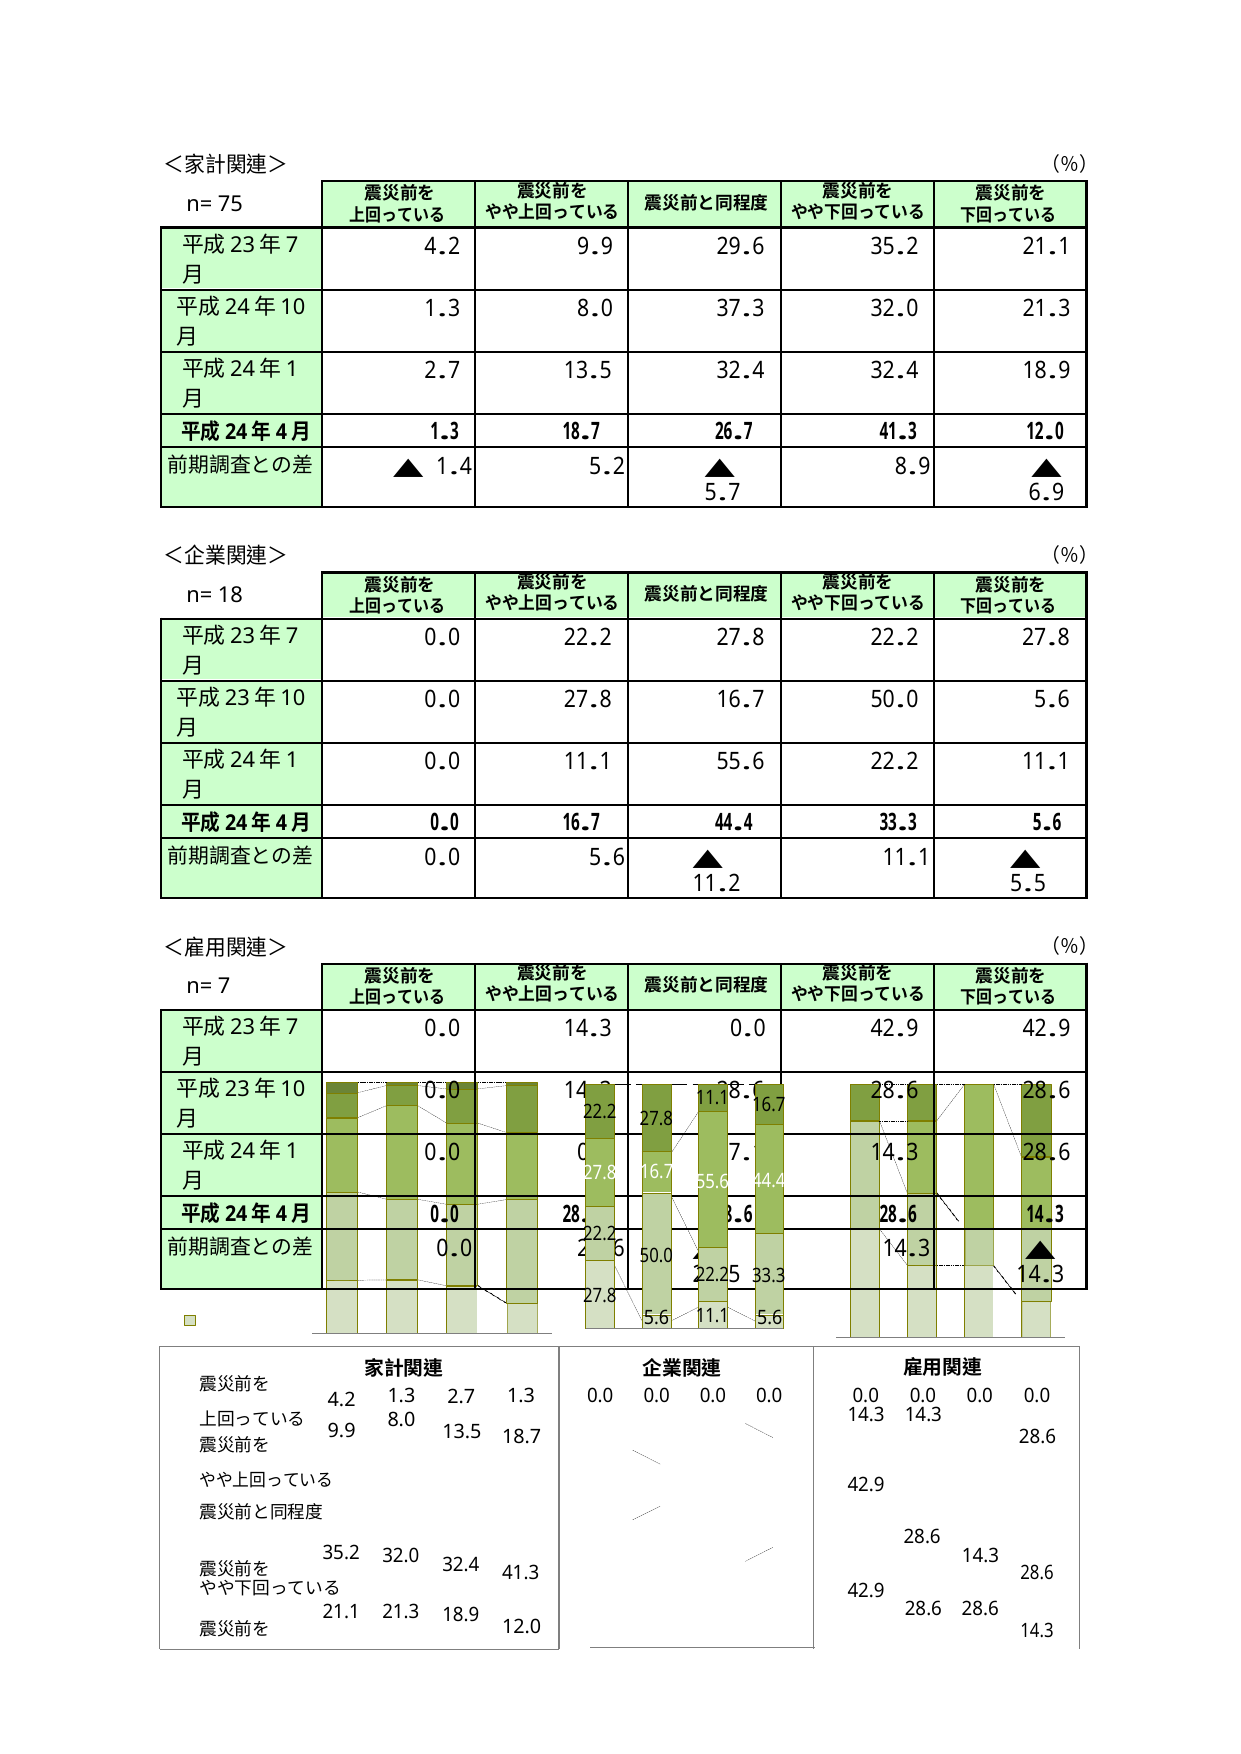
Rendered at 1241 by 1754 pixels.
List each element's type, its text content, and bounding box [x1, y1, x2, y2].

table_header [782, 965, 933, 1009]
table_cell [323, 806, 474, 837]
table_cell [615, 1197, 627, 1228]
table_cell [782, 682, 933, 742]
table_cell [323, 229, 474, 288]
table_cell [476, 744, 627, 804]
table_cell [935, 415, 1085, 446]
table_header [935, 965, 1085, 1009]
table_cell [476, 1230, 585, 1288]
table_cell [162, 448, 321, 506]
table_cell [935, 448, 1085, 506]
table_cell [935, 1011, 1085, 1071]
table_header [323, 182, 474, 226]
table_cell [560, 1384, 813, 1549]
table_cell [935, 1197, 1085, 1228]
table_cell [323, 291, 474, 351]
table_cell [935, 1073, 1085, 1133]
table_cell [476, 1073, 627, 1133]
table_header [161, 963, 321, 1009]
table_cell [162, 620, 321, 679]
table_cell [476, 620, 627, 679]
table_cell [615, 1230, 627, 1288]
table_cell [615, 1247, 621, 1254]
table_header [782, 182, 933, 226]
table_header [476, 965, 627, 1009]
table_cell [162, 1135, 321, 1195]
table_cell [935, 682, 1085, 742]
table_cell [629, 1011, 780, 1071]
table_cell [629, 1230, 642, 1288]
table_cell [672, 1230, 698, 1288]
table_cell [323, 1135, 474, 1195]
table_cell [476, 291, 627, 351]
picture [993, 1290, 1051, 1337]
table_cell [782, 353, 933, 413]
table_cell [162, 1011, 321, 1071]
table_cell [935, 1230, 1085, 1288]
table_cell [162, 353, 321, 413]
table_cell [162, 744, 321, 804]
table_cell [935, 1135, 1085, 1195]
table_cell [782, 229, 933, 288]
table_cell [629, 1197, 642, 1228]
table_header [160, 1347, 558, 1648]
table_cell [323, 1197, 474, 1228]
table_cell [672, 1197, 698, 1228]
text ＜企業関連＞ （％） [164, 540, 1134, 570]
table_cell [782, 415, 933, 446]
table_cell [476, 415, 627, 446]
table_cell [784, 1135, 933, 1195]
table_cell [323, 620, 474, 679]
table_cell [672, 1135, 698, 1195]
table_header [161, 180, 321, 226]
picture [477, 1290, 538, 1333]
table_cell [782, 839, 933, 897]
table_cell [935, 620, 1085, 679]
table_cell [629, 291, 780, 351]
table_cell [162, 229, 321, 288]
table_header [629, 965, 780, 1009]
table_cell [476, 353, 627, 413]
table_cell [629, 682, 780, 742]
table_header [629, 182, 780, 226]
text ＜雇用関連＞ （％） [164, 932, 1134, 961]
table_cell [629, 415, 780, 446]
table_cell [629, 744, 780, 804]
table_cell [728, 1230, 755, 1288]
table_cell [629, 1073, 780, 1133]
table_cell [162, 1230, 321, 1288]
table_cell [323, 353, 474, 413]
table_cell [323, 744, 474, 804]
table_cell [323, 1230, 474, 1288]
text ＜家計関連＞ （％） [164, 149, 1134, 179]
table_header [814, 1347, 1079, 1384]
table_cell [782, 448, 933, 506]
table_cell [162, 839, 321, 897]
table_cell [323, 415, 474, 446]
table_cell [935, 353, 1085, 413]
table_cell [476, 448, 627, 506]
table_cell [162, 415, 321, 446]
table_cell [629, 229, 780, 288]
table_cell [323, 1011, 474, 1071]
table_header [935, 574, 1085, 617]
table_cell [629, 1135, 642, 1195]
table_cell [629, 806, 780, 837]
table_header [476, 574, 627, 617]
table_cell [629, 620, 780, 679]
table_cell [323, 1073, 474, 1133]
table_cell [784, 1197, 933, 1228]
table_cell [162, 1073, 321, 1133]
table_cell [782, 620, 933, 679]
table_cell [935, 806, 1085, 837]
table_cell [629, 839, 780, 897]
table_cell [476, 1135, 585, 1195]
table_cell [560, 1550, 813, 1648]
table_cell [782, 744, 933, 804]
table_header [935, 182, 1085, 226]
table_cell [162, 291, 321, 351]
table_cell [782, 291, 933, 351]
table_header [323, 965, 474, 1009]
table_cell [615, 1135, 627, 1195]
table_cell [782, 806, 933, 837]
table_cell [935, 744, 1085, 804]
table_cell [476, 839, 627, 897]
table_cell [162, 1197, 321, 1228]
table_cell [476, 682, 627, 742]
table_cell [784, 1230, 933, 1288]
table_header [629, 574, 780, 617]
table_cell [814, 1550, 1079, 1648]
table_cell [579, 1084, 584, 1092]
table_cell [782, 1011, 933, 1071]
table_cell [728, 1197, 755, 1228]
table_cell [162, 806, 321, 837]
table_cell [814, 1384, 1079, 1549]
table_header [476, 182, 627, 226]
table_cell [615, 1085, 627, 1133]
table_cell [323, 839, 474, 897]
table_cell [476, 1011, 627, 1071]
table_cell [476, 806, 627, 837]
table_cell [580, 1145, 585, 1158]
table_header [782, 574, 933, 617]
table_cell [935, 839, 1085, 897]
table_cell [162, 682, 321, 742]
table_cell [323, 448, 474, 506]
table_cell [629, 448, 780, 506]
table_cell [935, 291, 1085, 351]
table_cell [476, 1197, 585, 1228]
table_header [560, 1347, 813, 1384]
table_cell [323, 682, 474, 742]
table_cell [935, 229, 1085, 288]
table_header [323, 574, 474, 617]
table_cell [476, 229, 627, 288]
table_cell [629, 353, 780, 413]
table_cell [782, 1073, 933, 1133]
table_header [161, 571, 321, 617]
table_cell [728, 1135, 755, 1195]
